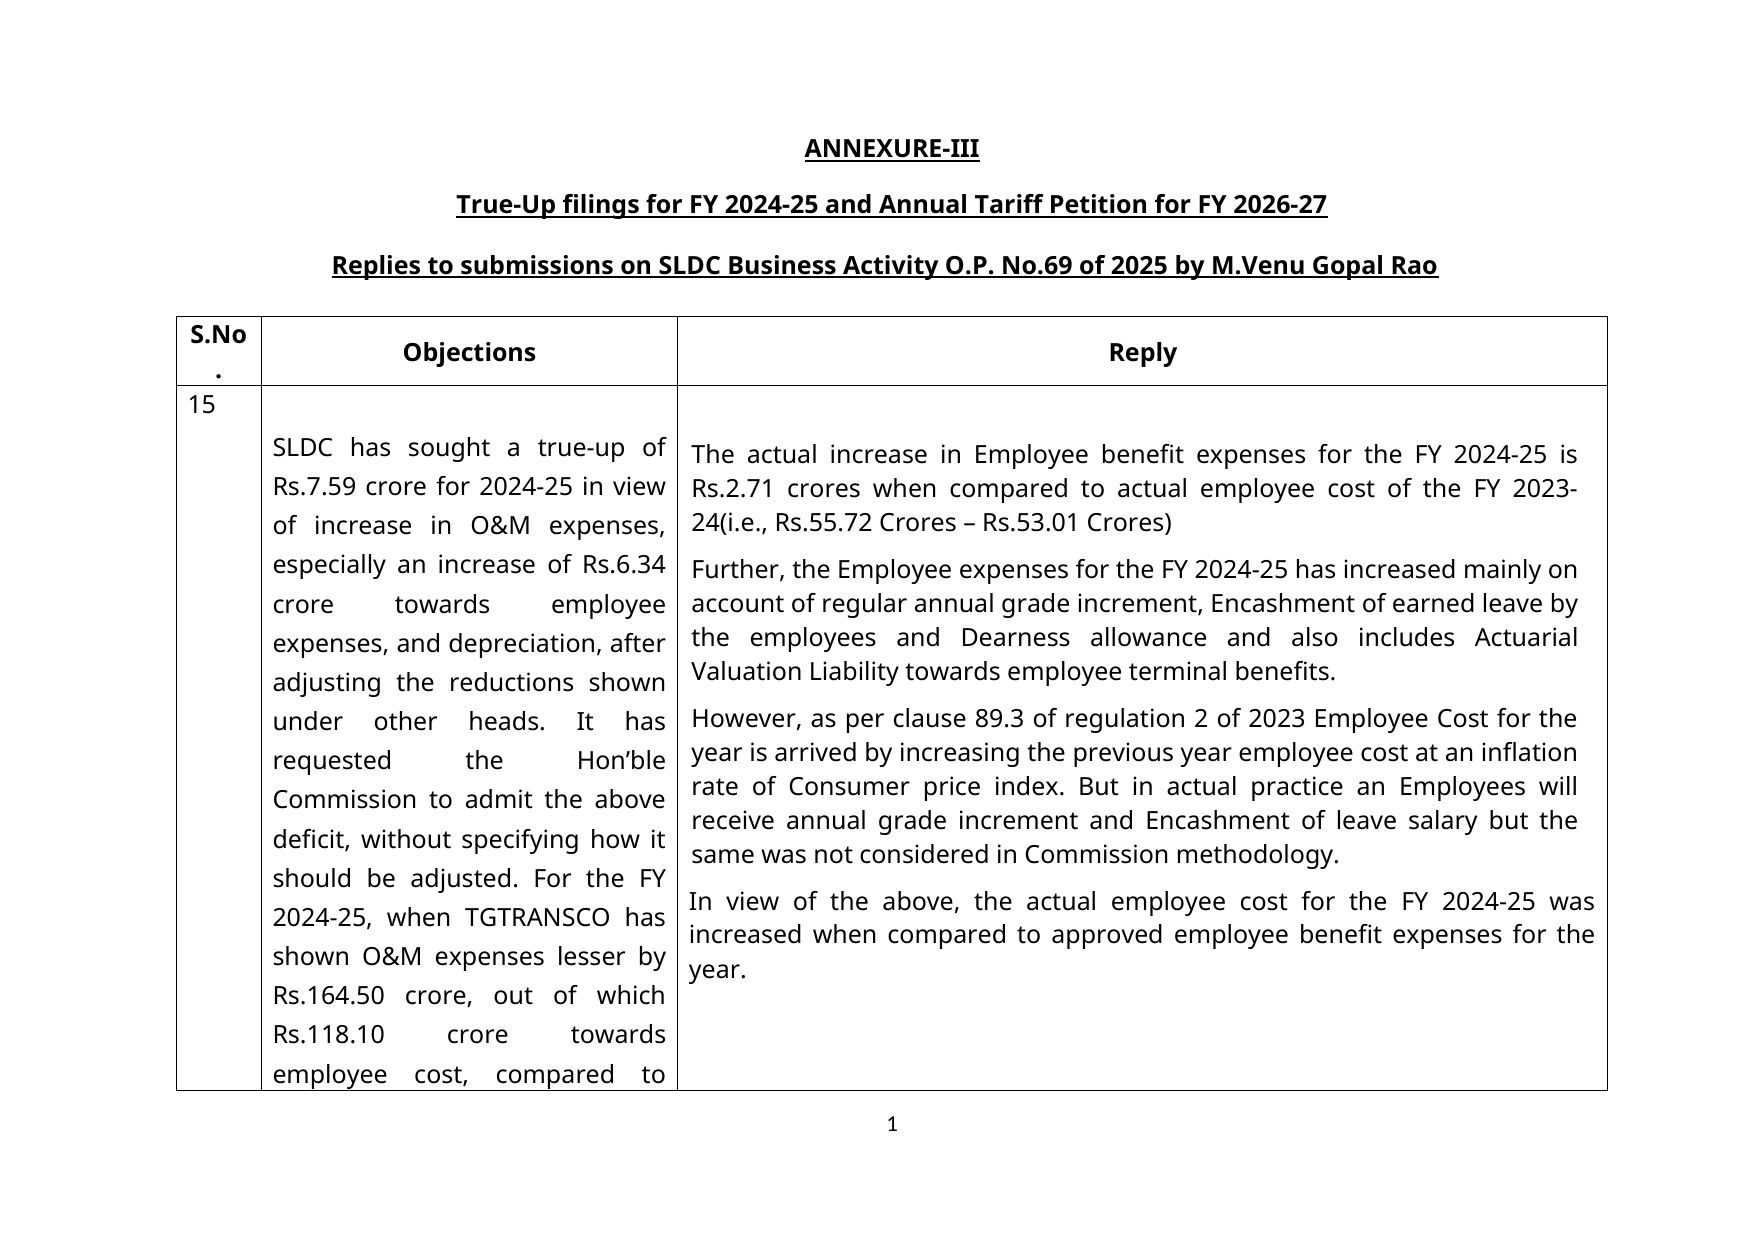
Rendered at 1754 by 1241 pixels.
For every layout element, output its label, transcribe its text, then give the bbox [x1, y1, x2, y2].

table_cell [678, 386, 1607, 1090]
text Replies to submissions on SLDC Business Activity O.P. No.69 of 2025 by M.Venu Gopal Rao [120, 247, 1649, 281]
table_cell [262, 386, 677, 1090]
table_header Reply [678, 317, 1607, 385]
text True-Up filings for FY 2024-25 and Annual Tariff Petition for FY 2026-27 [120, 187, 1664, 221]
table_header Objections [262, 317, 677, 385]
text ANNEXURE-III [120, 131, 1664, 165]
table_cell 15 [177, 386, 261, 1090]
table_header S.No. [177, 317, 261, 385]
